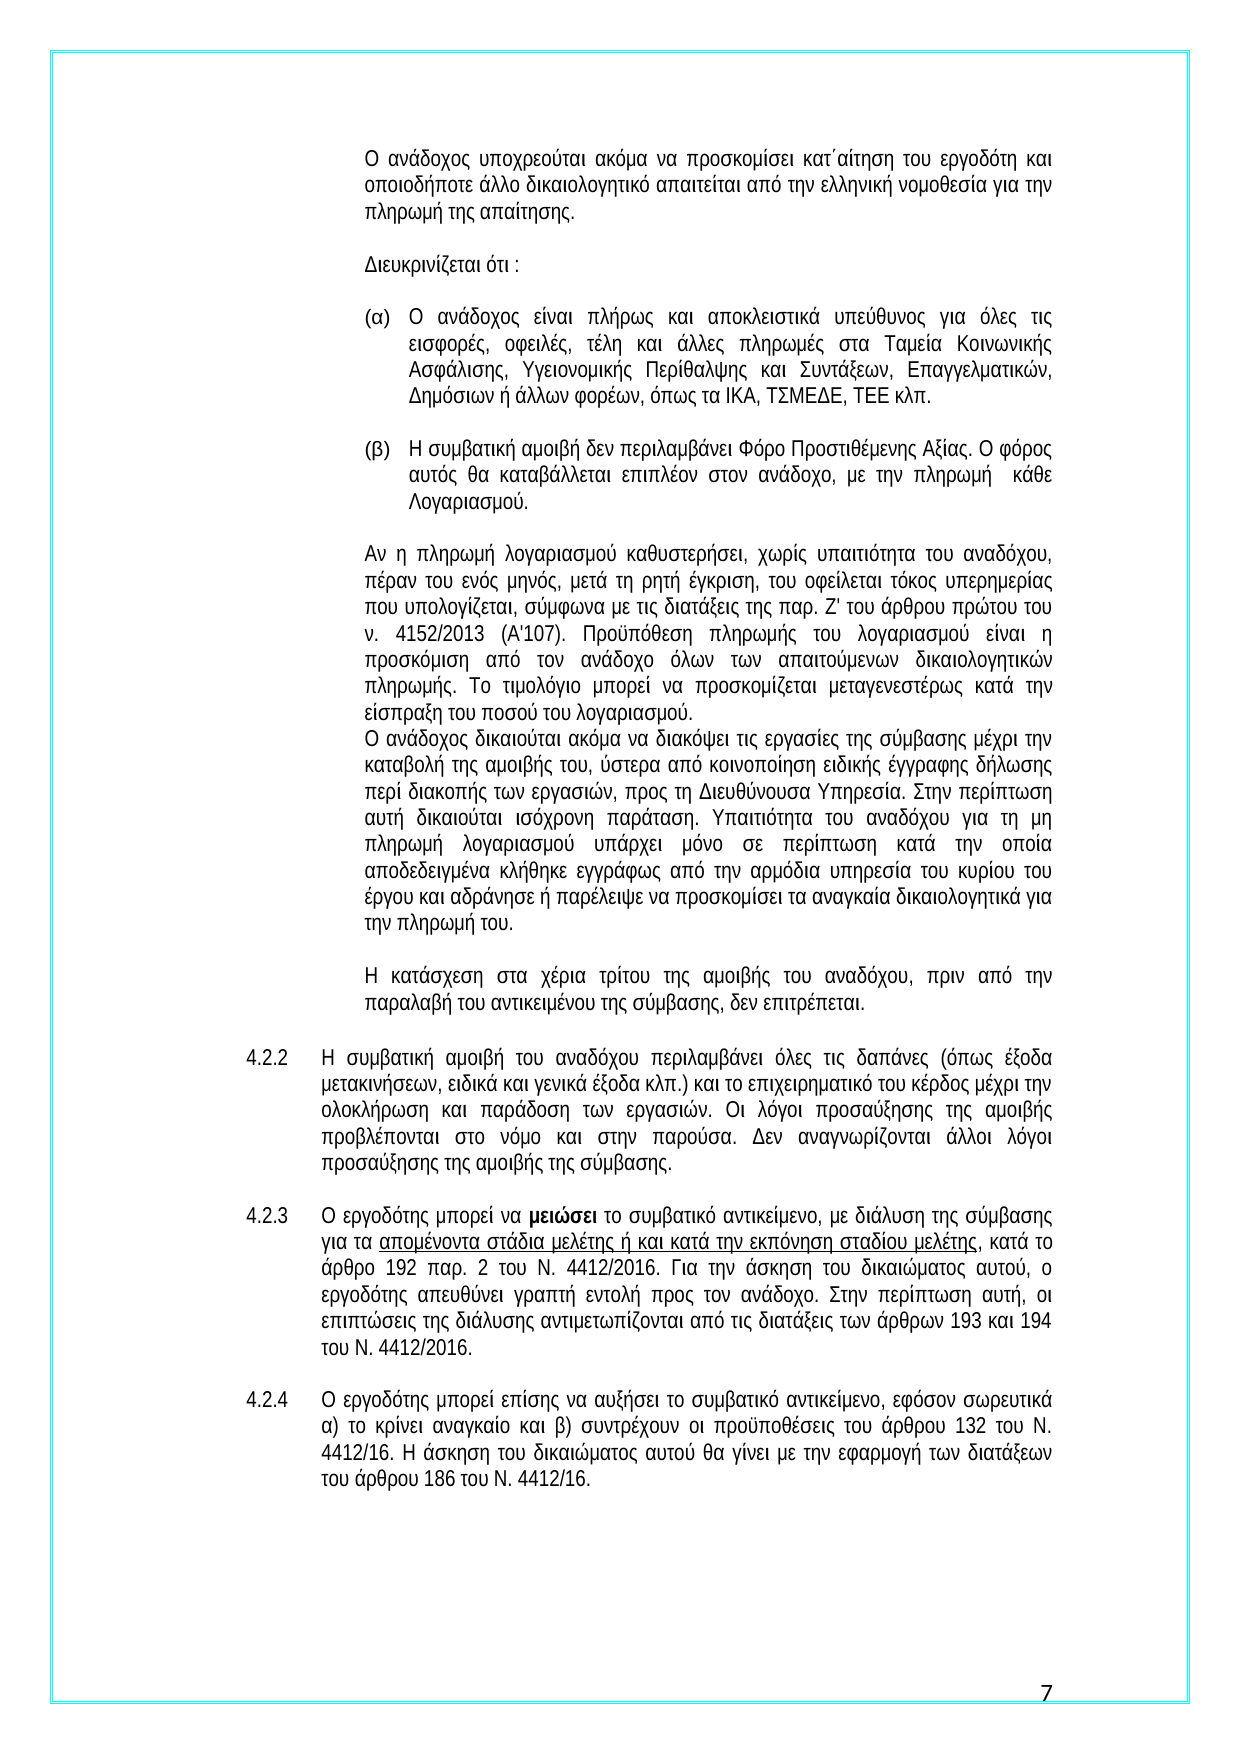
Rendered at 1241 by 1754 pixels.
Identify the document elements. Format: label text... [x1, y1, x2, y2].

list Η συμβατική αμοιβή δεν περιλαμβάνει Φόρο Προστιθέμενης Αξίας. Ο φόρος αυτός θα καταβάλλεται επιπλέον στον ανάδοχο, με την πληρωμή κάθε Λογαριασμού. [364, 435, 1053, 514]
text Ο ανάδοχος δικαιούται ακόμα να διακόψει τις εργασίες της σύμβασης μέχρι την καταβολή της αμοιβής του, ύστερα από κοινοποίηση ειδικής έγγραφης δήλωσης περί διακοπής των εργασιών, προς τη Διευθύνουσα Υπηρεσία. Στην περίπτωση αυτή δικαιούται ισόχρονη παράταση. Υπαιτιότητα του αναδόχου για τη μη πληρωμή λογαριασμού υπάρχει μόνο σε περίπτωση κατά την οποία αποδεδειγμένα κλήθηκε εγγράφως από την αρμόδια υπηρεσία του κυρίου του έργου και αδράνησε ή παρέλειψε να προσκομίσει τα αναγκαία δικαιολογητικά για την πληρωμή του. [364, 725, 1053, 936]
text 4.2.2 Η συμβατική αμοιβή του αναδόχου περιλαμβάνει όλες τις δαπάνες (όπως έξοδα μετακινήσεων, ειδικά και γενικά έξοδα κλπ.) και το επιχειρηματικό του κέρδος μέχρι την ολοκλήρωση και παράδοση των εργασιών. Οι λόγοι προσαύξησης της αμοιβής προβλέπονται στο νόμο και στην παρούσα. Δεν αναγνωρίζονται άλλοι λόγοι προσαύξησης της αμοιβής της σύμβασης. [246, 1043, 1053, 1175]
text 4.2.3 Ο εργοδότης μπορεί να μειώσει το συμβατικό αντικείμενο, με διάλυση της σύμβασης για τα απομένοντα στάδια μελέτης ή και κατά την εκπόνηση σταδίου μελέτης, κατά το άρθρο 192 παρ. 2 του Ν. 4412/2016. Για την άσκηση του δικαιώματος αυτού, ο εργοδότης απευθύνει γραπτή εντολή προς τον ανάδοχο. Στην περίπτωση αυτή, οι επιπτώσεις της διάλυσης αντιμετωπίζονται από τις διατάξεις των άρθρων 193 και 194 του Ν. 4412/2016. [246, 1202, 1053, 1360]
text Διευκρινίζεται ότι : [364, 251, 1053, 277]
text Ο ανάδοχος υποχρεούται ακόμα να προσκομίσει κατ΄αίτηση του εργοδότη και οποιοδήποτε άλλο δικαιολογητικό απαιτείται από την ελληνική νομοθεσία για την πληρωμή της απαίτησης. [364, 145, 1053, 224]
text 4.2.4 Ο εργοδότης μπορεί επίσης να αυξήσει το συμβατικό αντικείμενο, εφόσον σωρευτικά α) το κρίνει αναγκαίο και β) συντρέχουν οι προϋποθέσεις του άρθρου 132 του Ν. 4412/16. Η άσκηση του δικαιώματος αυτού θα γίνει με την εφαρμογή των διατάξεων του άρθρου 186 του Ν. 4412/16. [246, 1386, 1053, 1492]
text Η κατάσχεση στα χέρια τρίτου της αμοιβής του αναδόχου, πριν από την παραλαβή του αντικειμένου της σύμβασης, δεν επιτρέπεται. [364, 962, 1053, 1015]
text Αν η πληρωμή λογαριασμού καθυστερήσει, χωρίς υπαιτιότητα του αναδόχου, πέραν του ενός μηνός, μετά τη ρητή έγκριση, του οφείλεται τόκος υπερημερίας που υπολογίζεται, σύμφωνα με τις διατάξεις της παρ. Ζ' του άρθρου πρώτου του ν. 4152/2013 (Α'107). Προϋπόθεση πληρωμής του λογαριασμού είναι η προσκόμιση από τον ανάδοχο όλων των απαιτούμενων δικαιολογητικών πληρωμής. Το τιμολόγιο μπορεί να προσκομίζεται μεταγενεστέρως κατά την είσπραξη του ποσού του λογαριασμού. [364, 540, 1053, 725]
list Ο ανάδοχος είναι πλήρως και αποκλειστικά υπεύθυνος για όλες τις εισφορές, οφειλές, τέλη και άλλες πληρωμές στα Ταμεία Κοινωνικής Ασφάλισης, Υγειονομικής Περίθαλψης και Συντάξεων, Επαγγελματικών, Δημόσιων ή άλλων φορέων, όπως τα ΙΚΑ, ΤΣΜΕΔΕ, ΤΕΕ κλπ. [364, 303, 1053, 409]
